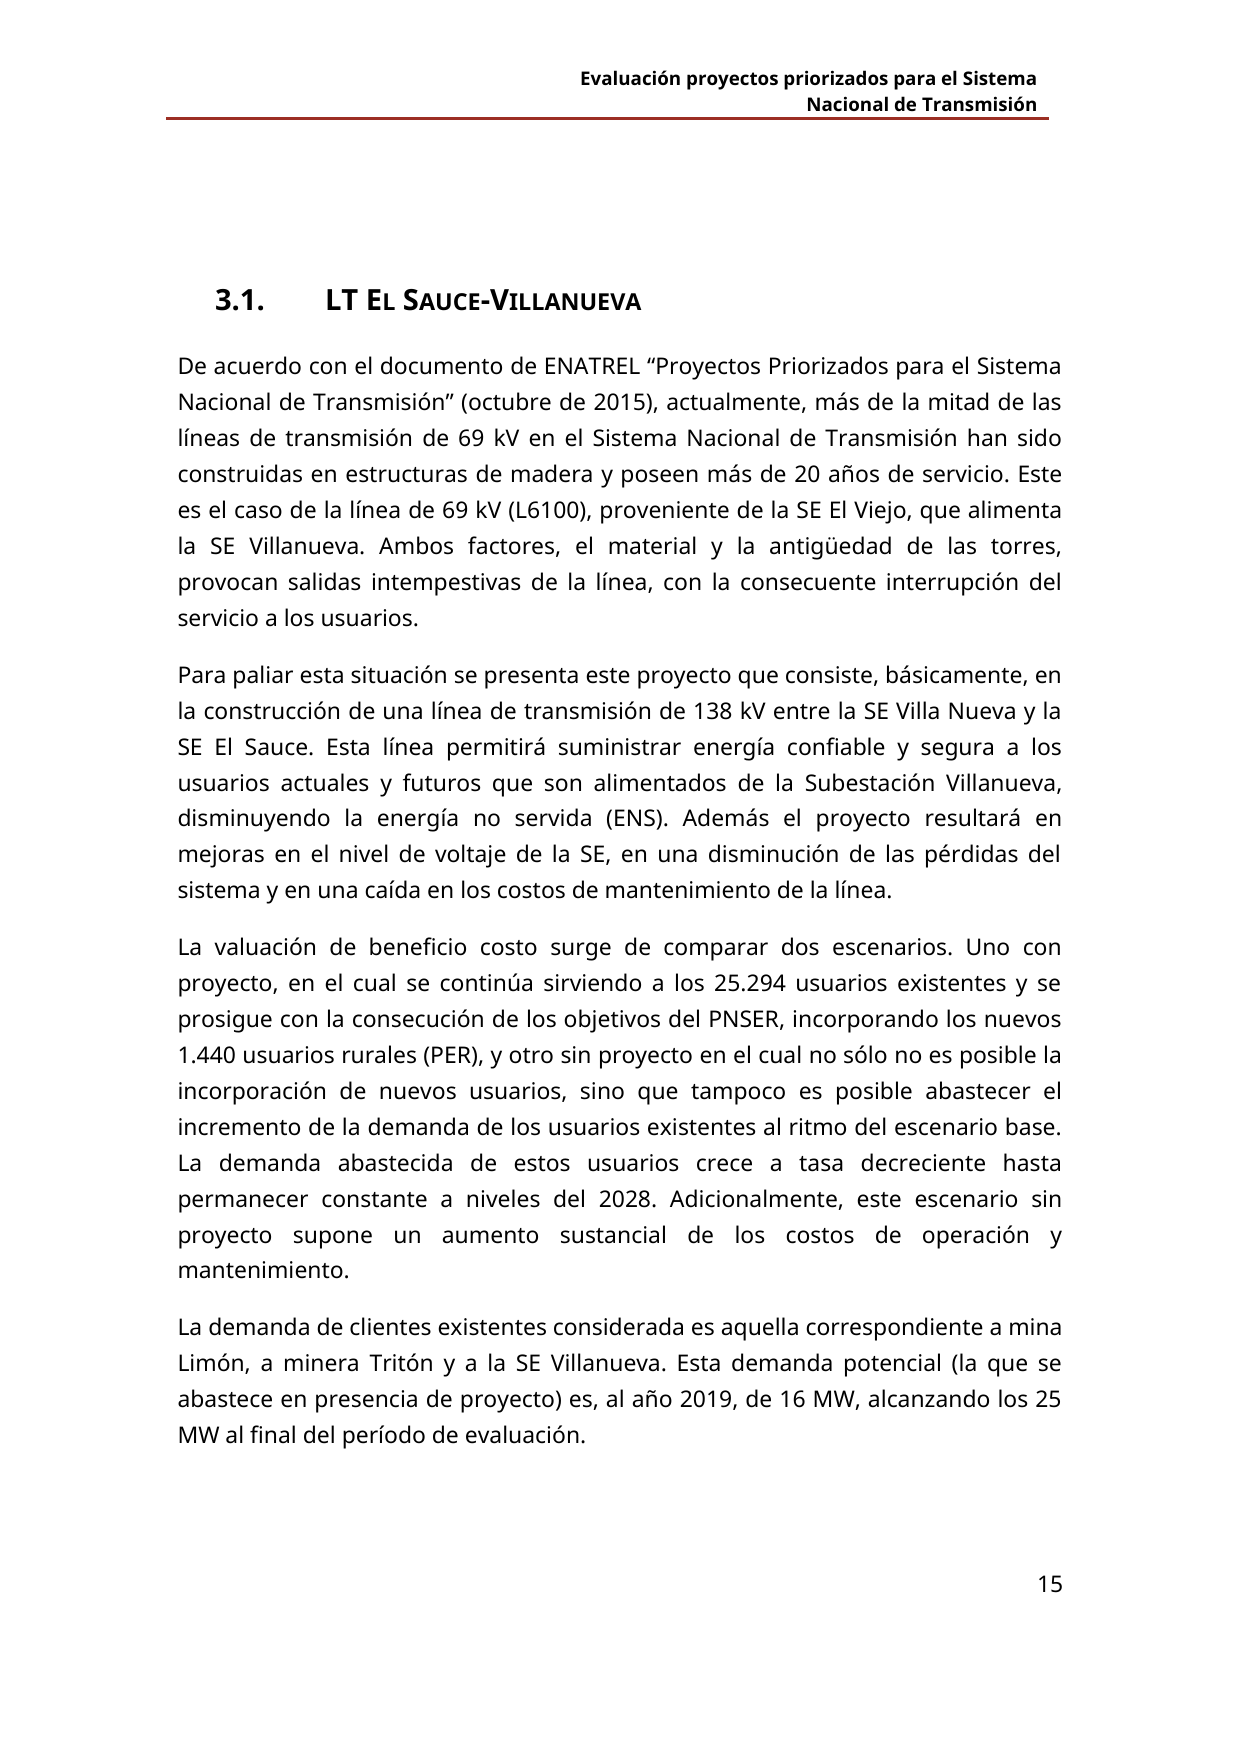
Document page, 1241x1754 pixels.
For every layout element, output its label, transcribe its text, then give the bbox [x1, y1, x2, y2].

subtitle LT El Sauce-Villanueva [215, 280, 1063, 319]
text Para paliar esta situación se presenta este proyecto que consiste, básicamente, en la construcción de una línea de transmisión de 138 kV entre la SE Villa Nueva y la SE El Sauce. Esta línea permitirá suministrar energía confiable y segura a los usuarios actuales y futuros que son alimentados de la Subestación Villanueva, disminuyendo la energía no servida (ENS). Además el proyecto resultará en mejoras en el nivel de voltaje de la SE, en una disminución de las pérdidas del sistema y en una caída en los costos de mantenimiento de la línea. [177, 659, 1063, 906]
text La valuación de beneficio costo surge de comparar dos escenarios. Uno con proyecto, en el cual se continúa sirviendo a los 25.294 usuarios existentes y se prosigue con la consecución de los objetivos del PNSER, incorporando los nuevos 1.440 usuarios rurales (PER), y otro sin proyecto en el cual no sólo no es posible la incorporación de nuevos usuarios, sino que tampoco es posible abastecer el incremento de la demanda de los usuarios existentes al ritmo del escenario base. La demanda abastecida de estos usuarios crece a tasa decreciente hasta permanecer constante a niveles del 2028. Adicionalmente, este escenario sin proyecto supone un aumento sustancial de los costos de operación y mantenimiento. [177, 931, 1063, 1286]
text De acuerdo con el documento de ENATREL “Proyectos Priorizados para el Sistema Nacional de Transmisión” (octubre de 2015), actualmente, más de la mitad de las líneas de transmisión de 69 kV en el Sistema Nacional de Transmisión han sido construidas en estructuras de madera y poseen más de 20 años de servicio. Este es el caso de la línea de 69 kV (L6100), proveniente de la SE El Viejo, que alimenta la SE Villanueva. Ambos factores, el material y la antigüedad de las torres, provocan salidas intempestivas de la línea, con la consecuente interrupción del servicio a los usuarios. [177, 350, 1063, 633]
text La demanda de clientes existentes considerada es aquella correspondiente a mina Limón, a minera Tritón y a la SE Villanueva. Esta demanda potencial (la que se abastece en presencia de proyecto) es, al año 2019, de 16 MW, alcanzando los 25 MW al final del período de evaluación. [177, 1311, 1063, 1450]
